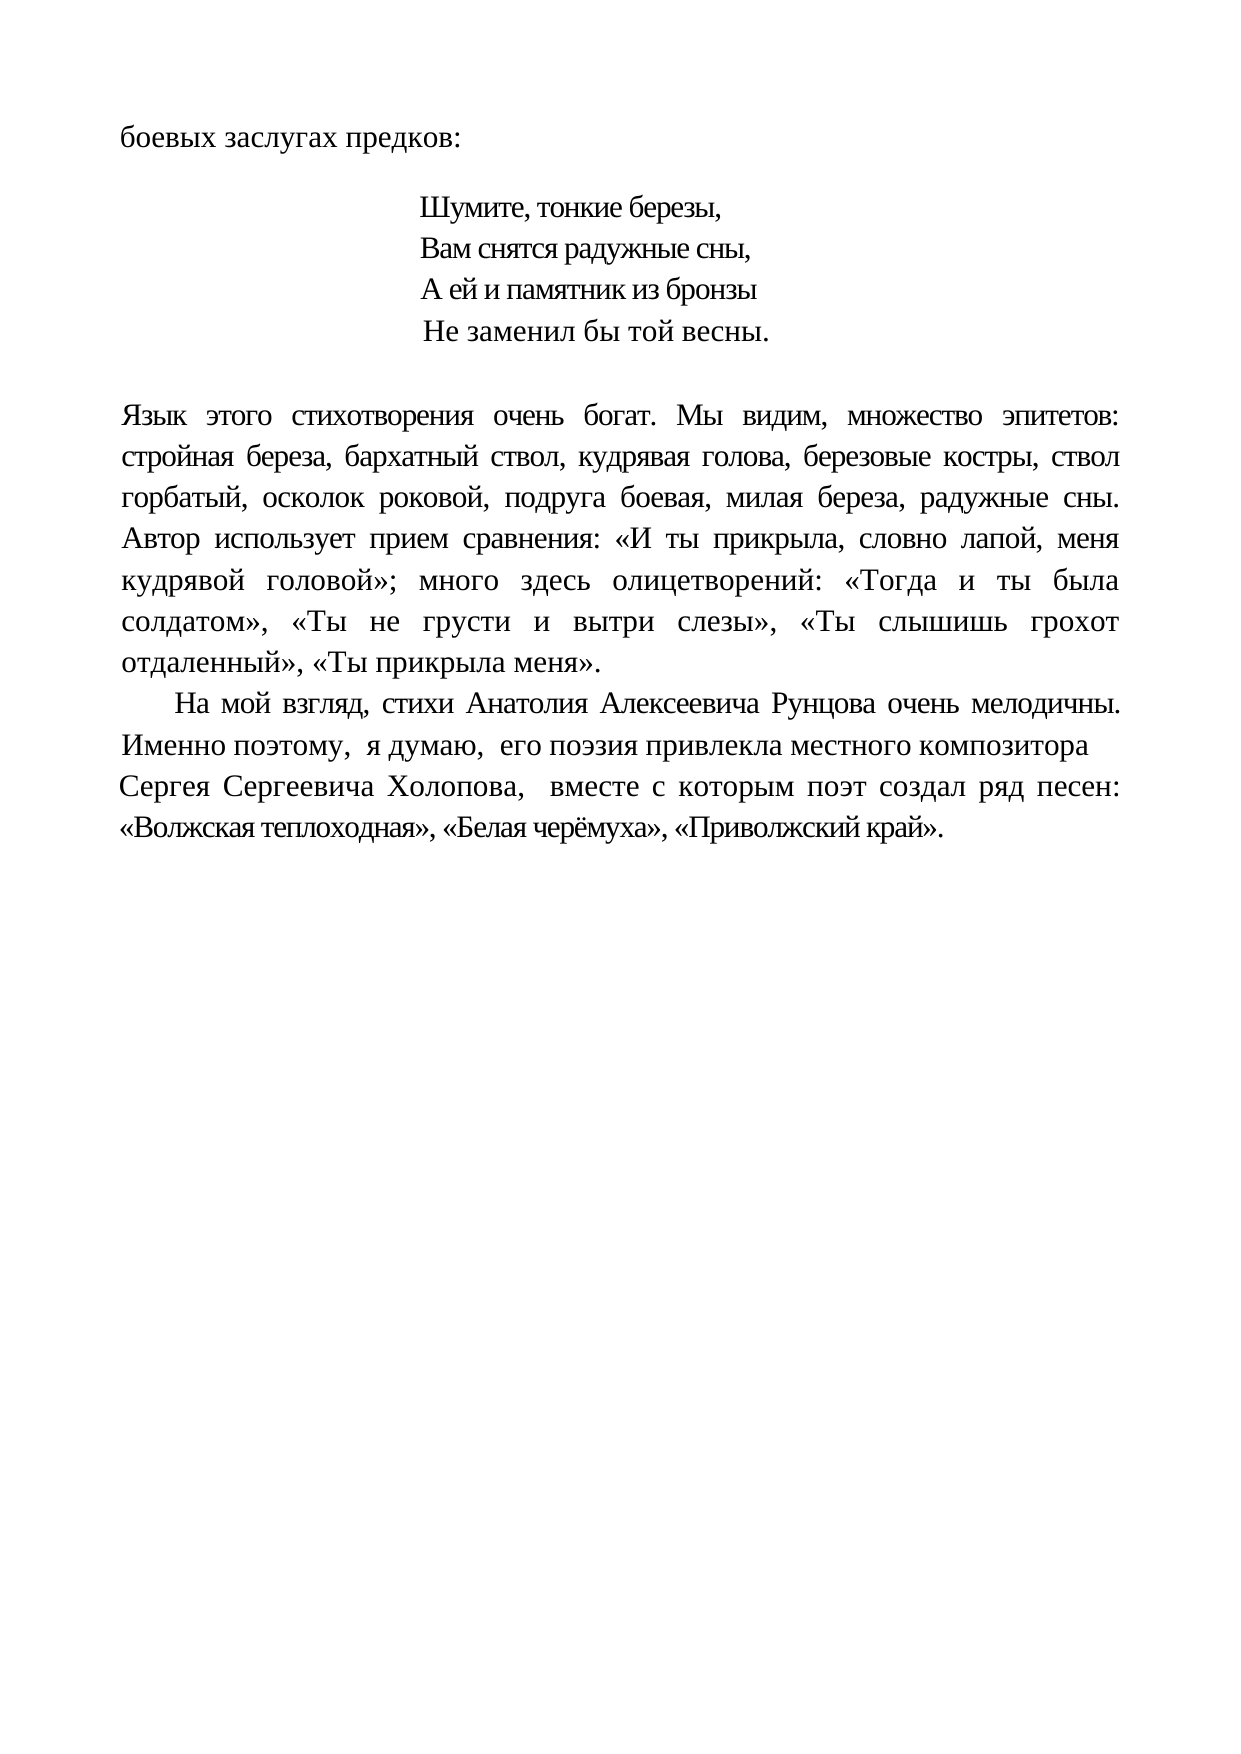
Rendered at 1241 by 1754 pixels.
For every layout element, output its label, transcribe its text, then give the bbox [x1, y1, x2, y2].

text Не заменил бы той весны. [121, 312, 1121, 348]
text Вам снятся радужные сны, [419, 229, 1122, 265]
text А ей и памятник из бронзы [420, 271, 1122, 306]
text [119, 118, 1119, 154]
text Шумите, тонкие березы, [419, 188, 1122, 224]
text Язык этого стихотворения очень богат. Мы видим, множество эпитетов: стройная береза, бархатный ствол, кудрявая голова, березовые костры, ствол горбатый, осколок роковой, подруга боевая, милая береза, радужные сны. Автор использует прием сравнения: «И ты прикрыла, словно лапой, меня кудрявой головой»; много здесь олицетворений: «Тогда и ты была солдатом», «Ты не грусти и вытри слезы», «Ты слышишь грохот отдаленный», «Ты прикрыла меня». [121, 396, 1121, 679]
text На мой взгляд, стихи Анатолия Алексеевича Рунцова очень мелодичны. Именно поэтому, я думаю, его поэзия привлекла местного композитора [121, 684, 1122, 762]
text Сергея Сергеевича Холопова, вместе с которым поэт создал ряд песен: «Волжская теплоходная», «Белая черёмуха», «Приволжский край». [119, 767, 1122, 844]
